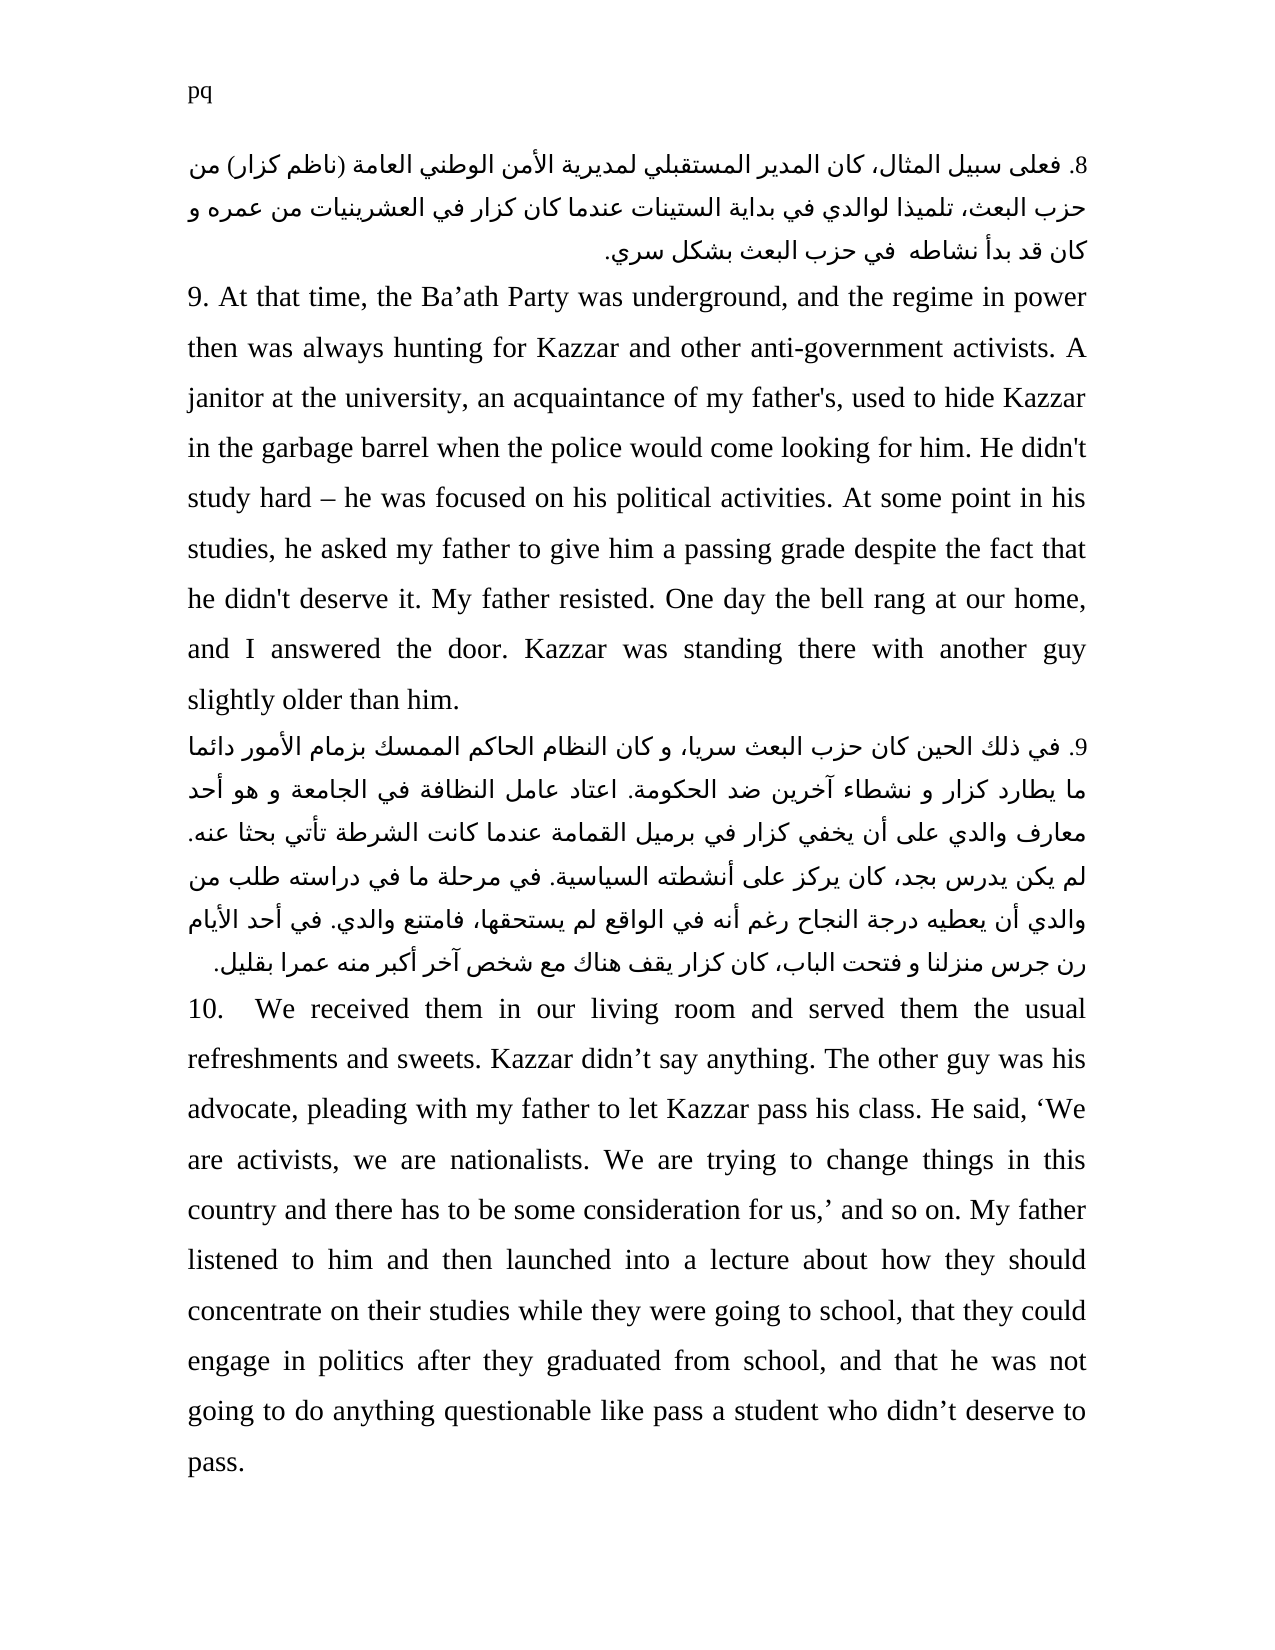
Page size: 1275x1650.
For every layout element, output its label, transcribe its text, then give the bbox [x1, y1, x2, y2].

text 8. فعلى سبيل المثال، كان المدير المستقبلي لمديرية الأمن الوطني العامة (ناظم كزار) من حزب البعث، تلميذا لوالدي في بداية الستينات عندما كان كزار في العشرينيات من عمره و كان قد بدأ نشاطه في حزب البعث بشكل سري. [187, 150, 1087, 265]
text 9. At that time, the Ba’ath Party was underground, and the regime in power then was always hunting for Kazzar and other anti-government activists. A janitor at the university, an acquaintance of my father's, used to hide Kazzar in the garbage barrel when the police would come looking for him. He didn't study hard – he was focused on his political activities. At some point in his studies, he asked my father to give him a passing grade despite the fact that he didn't deserve it. My father resisted. One day the bell rang at our home, and I answered the door. Kazzar was standing there with another guy slightly older than him. [187, 279, 1087, 715]
text 9. في ذلك الحين كان حزب البعث سريا، و كان النظام الحاكم الممسك بزمام الأمور دائما ما يطارد كزار و نشطاء آخرين ضد الحكومة. اعتاد عامل النظافة في الجامعة و هو أحد معارف والدي على أن يخفي كزار في برميل القمامة عندما كانت الشرطة تأتي بحثا عنه. لم يكن يدرس بجد، كان يركز على أنشطته السياسية. في مرحلة ما في دراسته طلب من والدي أن يعطيه درجة النجاح رغم أنه في الواقع لم يستحقها، فامتنع والدي. في أحد الأيام رن جرس منزلنا و فتحت الباب، كان كزار يقف هناك مع شخص آخر أكبر منه عمرا بقليل. [187, 732, 1087, 977]
text 10. We received them in our living room and served them the usual refreshments and sweets. Kazzar didn’t say anything. The other guy was his advocate, pleading with my father to let Kazzar pass his class. He said, ‘We are activists, we are nationalists. We are trying to change things in this country and there has to be some consideration for us,’ and so on. My father listened to him and then launched into a lecture about how they should concentrate on their studies while they were going to school, that they could engage in politics after they graduated from school, and that he was not going to do anything questionable like pass a student who didn’t deserve to pass. [187, 991, 1087, 1477]
